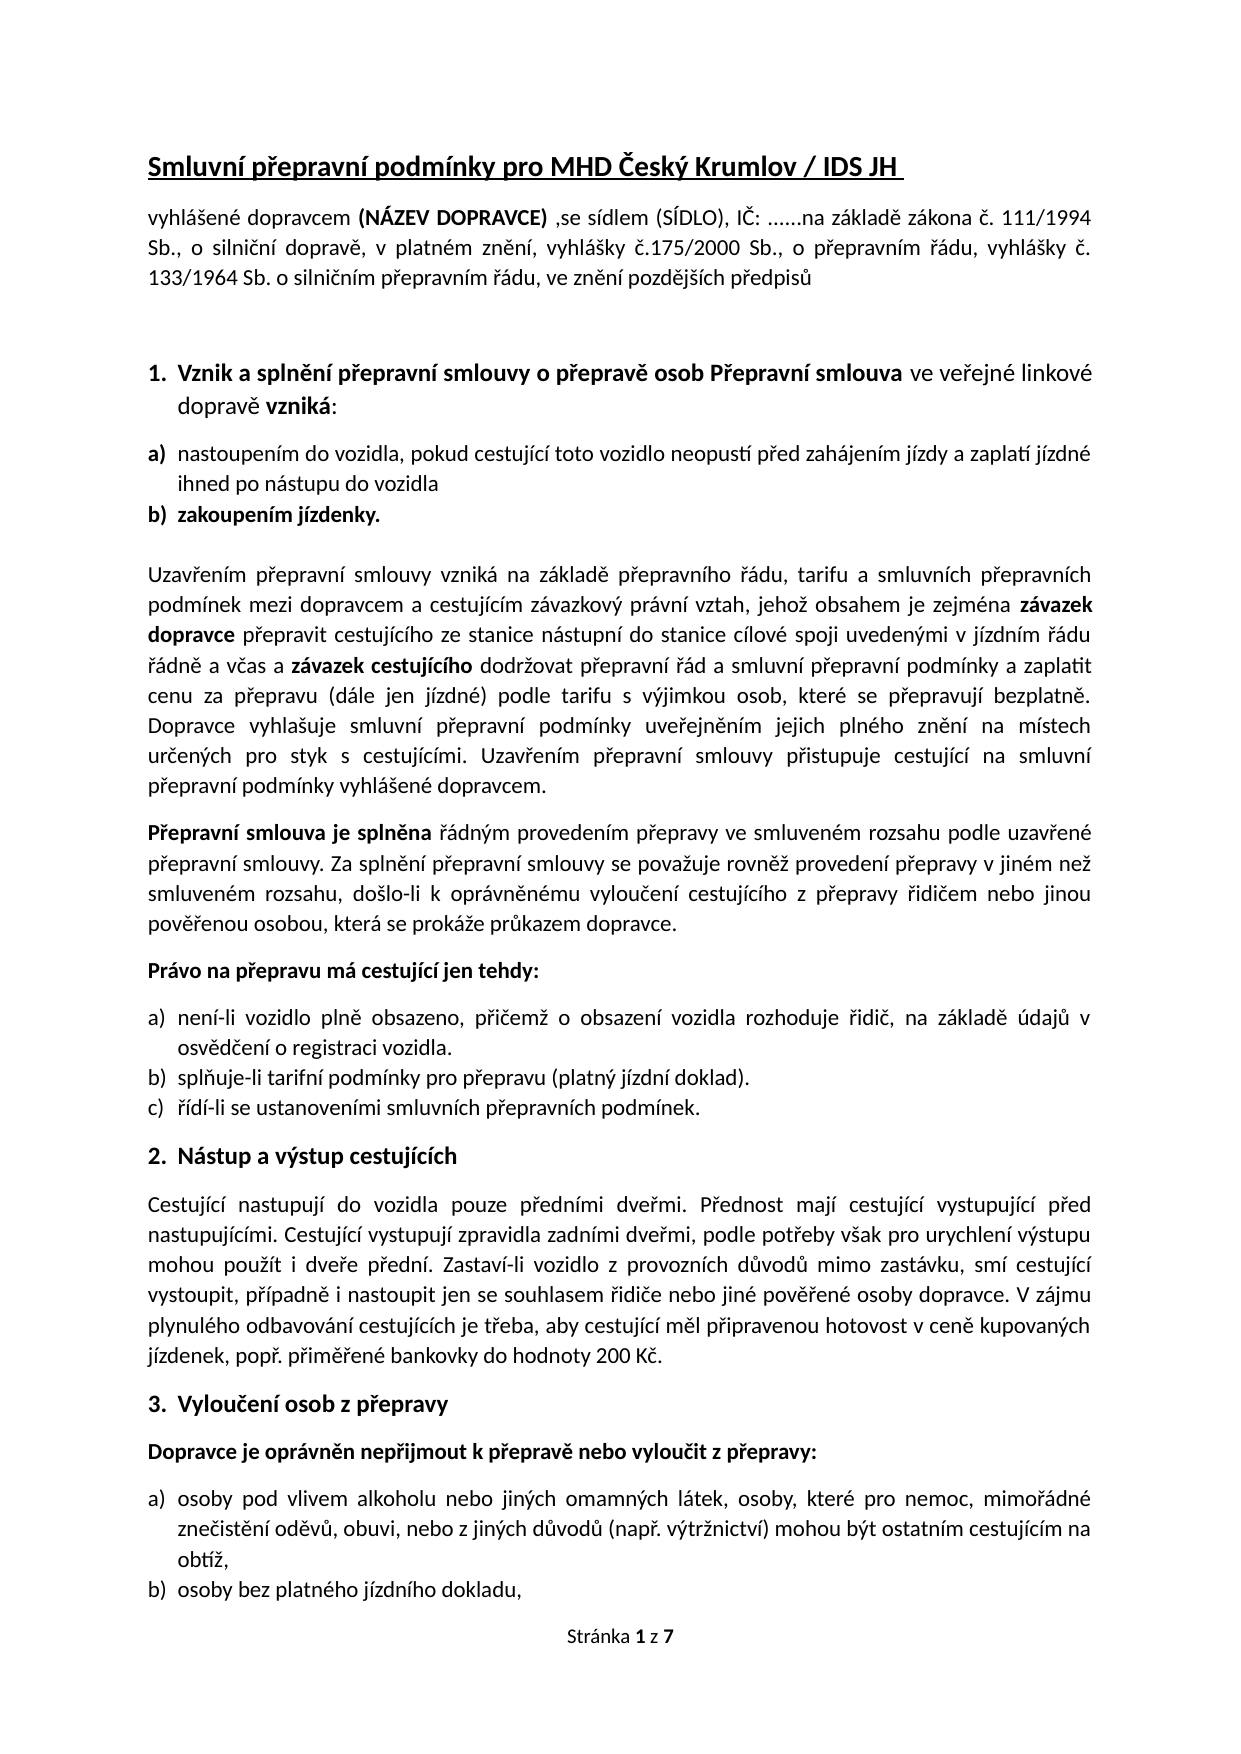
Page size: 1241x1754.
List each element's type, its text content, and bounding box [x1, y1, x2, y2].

text vyhlášené dopravcem (NÁZEV DOPRAVCE) ,se sídlem (SÍDLO), IČ: ......na základě zákona č. 111/1994 Sb., o silniční dopravě, v platném znění, vyhlášky č.175/2000 Sb., o přepravním řádu, vyhlášky č. 133/1964 Sb. o silničním přepravním řádu, ve znění pozdějších předpisů [148, 203, 1093, 291]
text b) zakoupením jízdenky. [148, 500, 1093, 528]
text a) nastoupením do vozidla, pokud cestující toto vozidlo neopustí před zahájením jízdy a zaplatí jízdné ihned po nástupu do vozidla [148, 439, 1093, 498]
text 3. Vyloučení osob z přepravy [148, 1388, 1093, 1418]
text Smluvní přepravní podmínky pro MHD Český Krumlov / IDS JH [148, 148, 1093, 183]
text b) osoby bez platného jízdního dokladu, [148, 1575, 1093, 1603]
text Uzavřením přepravní smlouvy vzniká na základě přepravního řádu, tarifu a smluvních přepravních podmínek mezi dopravcem a cestujícím závazkový právní vztah, jehož obsahem je zejména závazek dopravce přepravit cestujícího ze stanice nástupní do stanice cílové spoji uvedenými v jízdním řádu řádně a včas a závazek cestujícího dodržovat přepravní řád a smluvní přepravní podmínky a zaplatit cenu za přepravu (dále jen jízdné) podle tarifu s výjimkou osob, které se přepravují bezplatně. Dopravce vyhlašuje smluvní přepravní podmínky uveřejněním jejich plného znění na místech určených pro styk s cestujícími. Uzavřením přepravní smlouvy přistupuje cestující na smluvní přepravní podmínky vyhlášené dopravcem. [148, 560, 1093, 800]
text c) řídí-li se ustanoveními smluvních přepravních podmínek. [148, 1093, 1093, 1122]
text 1. Vznik a splnění přepravní smlouvy o přepravě osob Přepravní smlouva ve veřejné linkové dopravě vzniká: [148, 357, 1093, 420]
text 2. Nástup a výstup cestujících [148, 1140, 1093, 1171]
text a) osoby pod vlivem alkoholu nebo jiných omamných látek, osoby, které pro nemoc, mimořádné znečistění oděvů, obuvi, nebo z jiných důvodů (např. výtržnictví) mohou být ostatním cestujícím na obtíž, [148, 1484, 1093, 1573]
text Právo na přepravu má cestující jen tehdy: [148, 956, 1093, 984]
text Dopravce je oprávněn nepřijmout k přepravě nebo vyloučit z přepravy: [148, 1437, 1093, 1466]
text Přepravní smlouva je splněna řádným provedením přepravy ve smluveném rozsahu podle uzavřené přepravní smlouvy. Za splnění přepravní smlouvy se považuje rovněž provedení přepravy v jiném než smluveném rozsahu, došlo-li k oprávněnému vyloučení cestujícího z přepravy řidičem nebo jinou pověřenou osobou, která se prokáže průkazem dopravce. [148, 818, 1093, 937]
text Cestující nastupují do vozidla pouze předními dveřmi. Přednost mají cestující vystupující před nastupujícími. Cestující vystupují zpravidla zadními dveřmi, podle potřeby však pro urychlení výstupu mohou použít i dveře přední. Zastaví-li vozidlo z provozních důvodů mimo zastávku, smí cestující vystoupit, případně i nastoupit jen se souhlasem řidiče nebo jiné pověřené osoby dopravce. V zájmu plynulého odbavování cestujících je třeba, aby cestující měl připravenou hotovost v ceně kupovaných jízdenek, popř. přiměřené bankovky do hodnoty 200 Kč. [148, 1190, 1093, 1369]
text a) není-li vozidlo plně obsazeno, přičemž o obsazení vozidla rozhoduje řidič, na základě údajů v osvědčení o registraci vozidla. [148, 1003, 1093, 1061]
text b) splňuje-li tarifní podmínky pro přepravu (platný jízdní doklad). [148, 1063, 1093, 1091]
